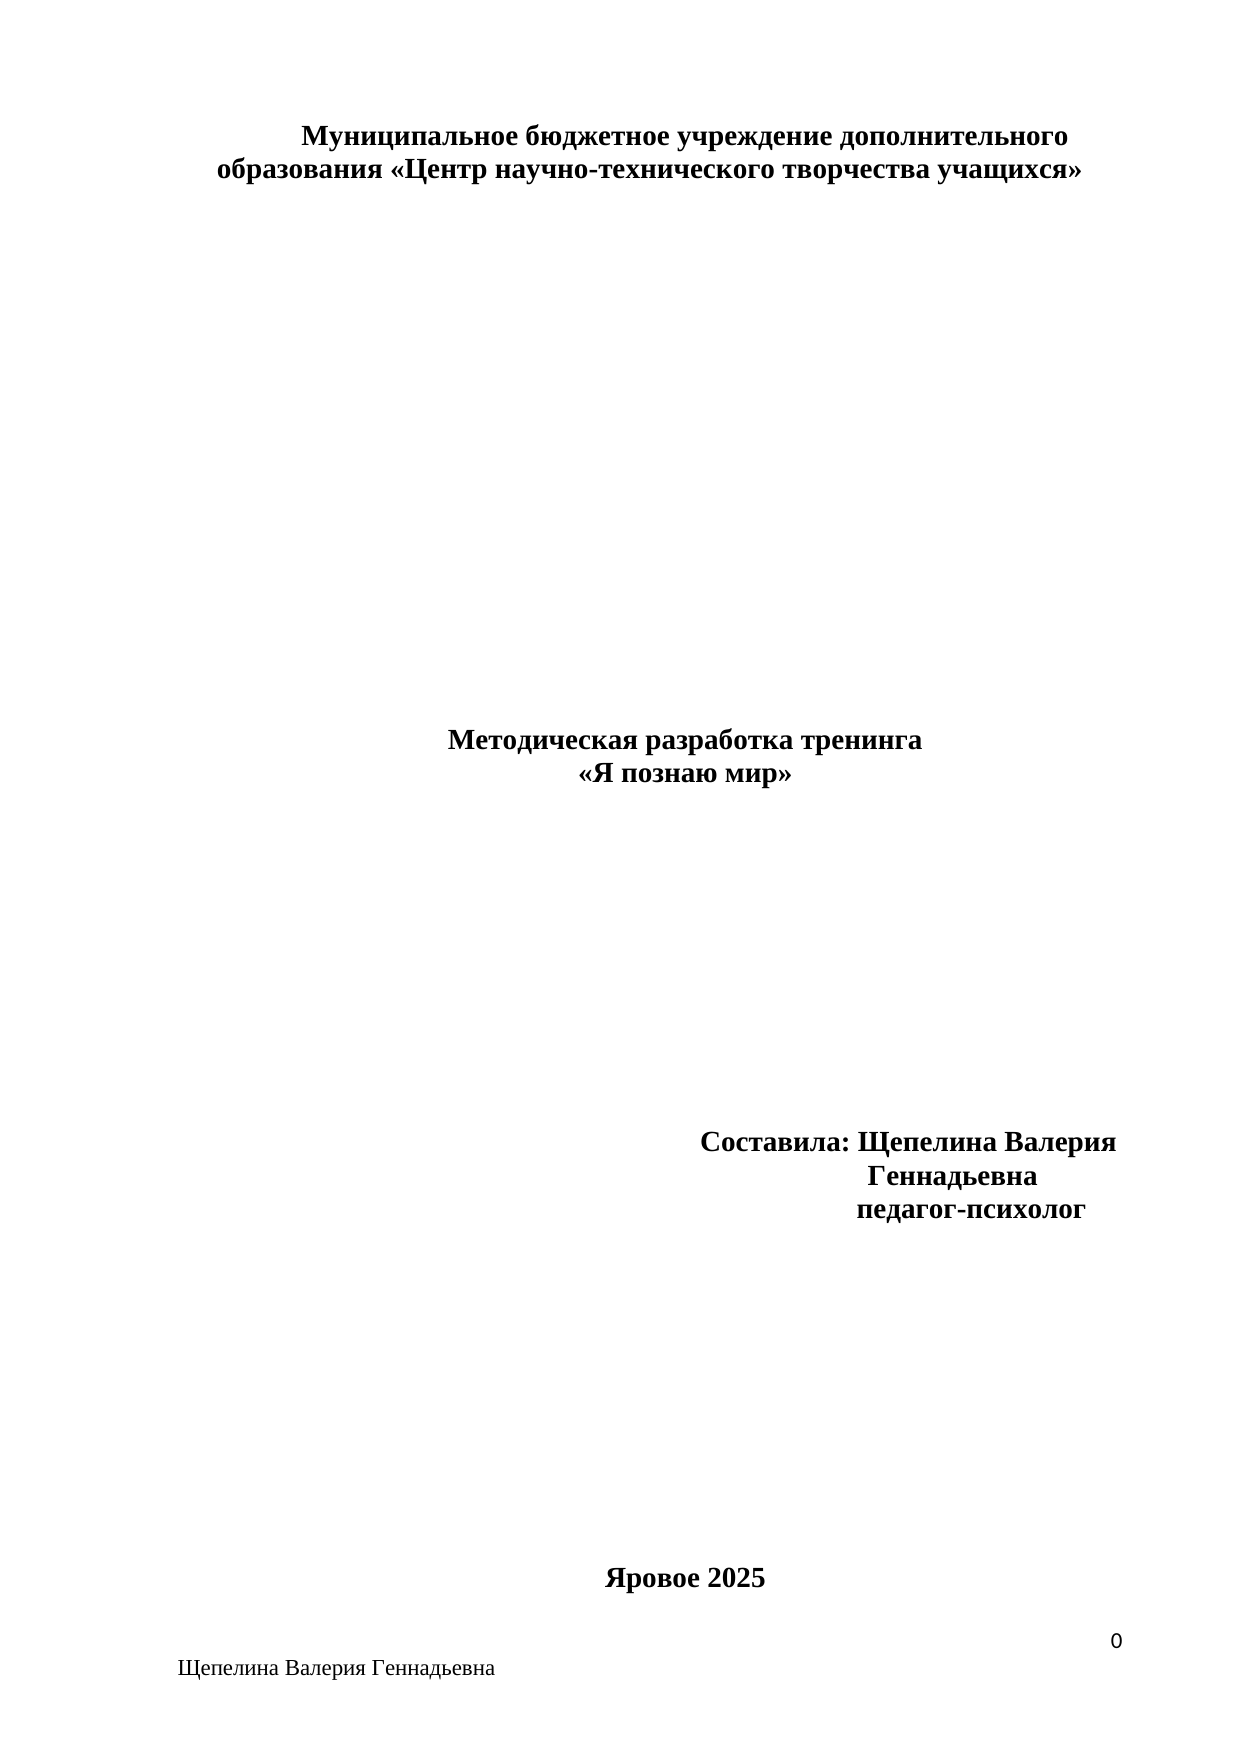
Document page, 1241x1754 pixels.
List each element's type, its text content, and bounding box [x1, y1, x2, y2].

text Яровое 2025 [177, 1560, 1122, 1594]
text «Я познаю мир» [177, 755, 1122, 789]
text Составила: Щепелина Валерия Геннадьевна [694, 1124, 1122, 1191]
text Муниципальное бюджетное учреждение дополнительного образования «Центр научно-технического творчества учащихся» [177, 118, 1122, 185]
text Методическая разработка тренинга [177, 722, 1122, 755]
text педагог-психолог [856, 1191, 1122, 1225]
